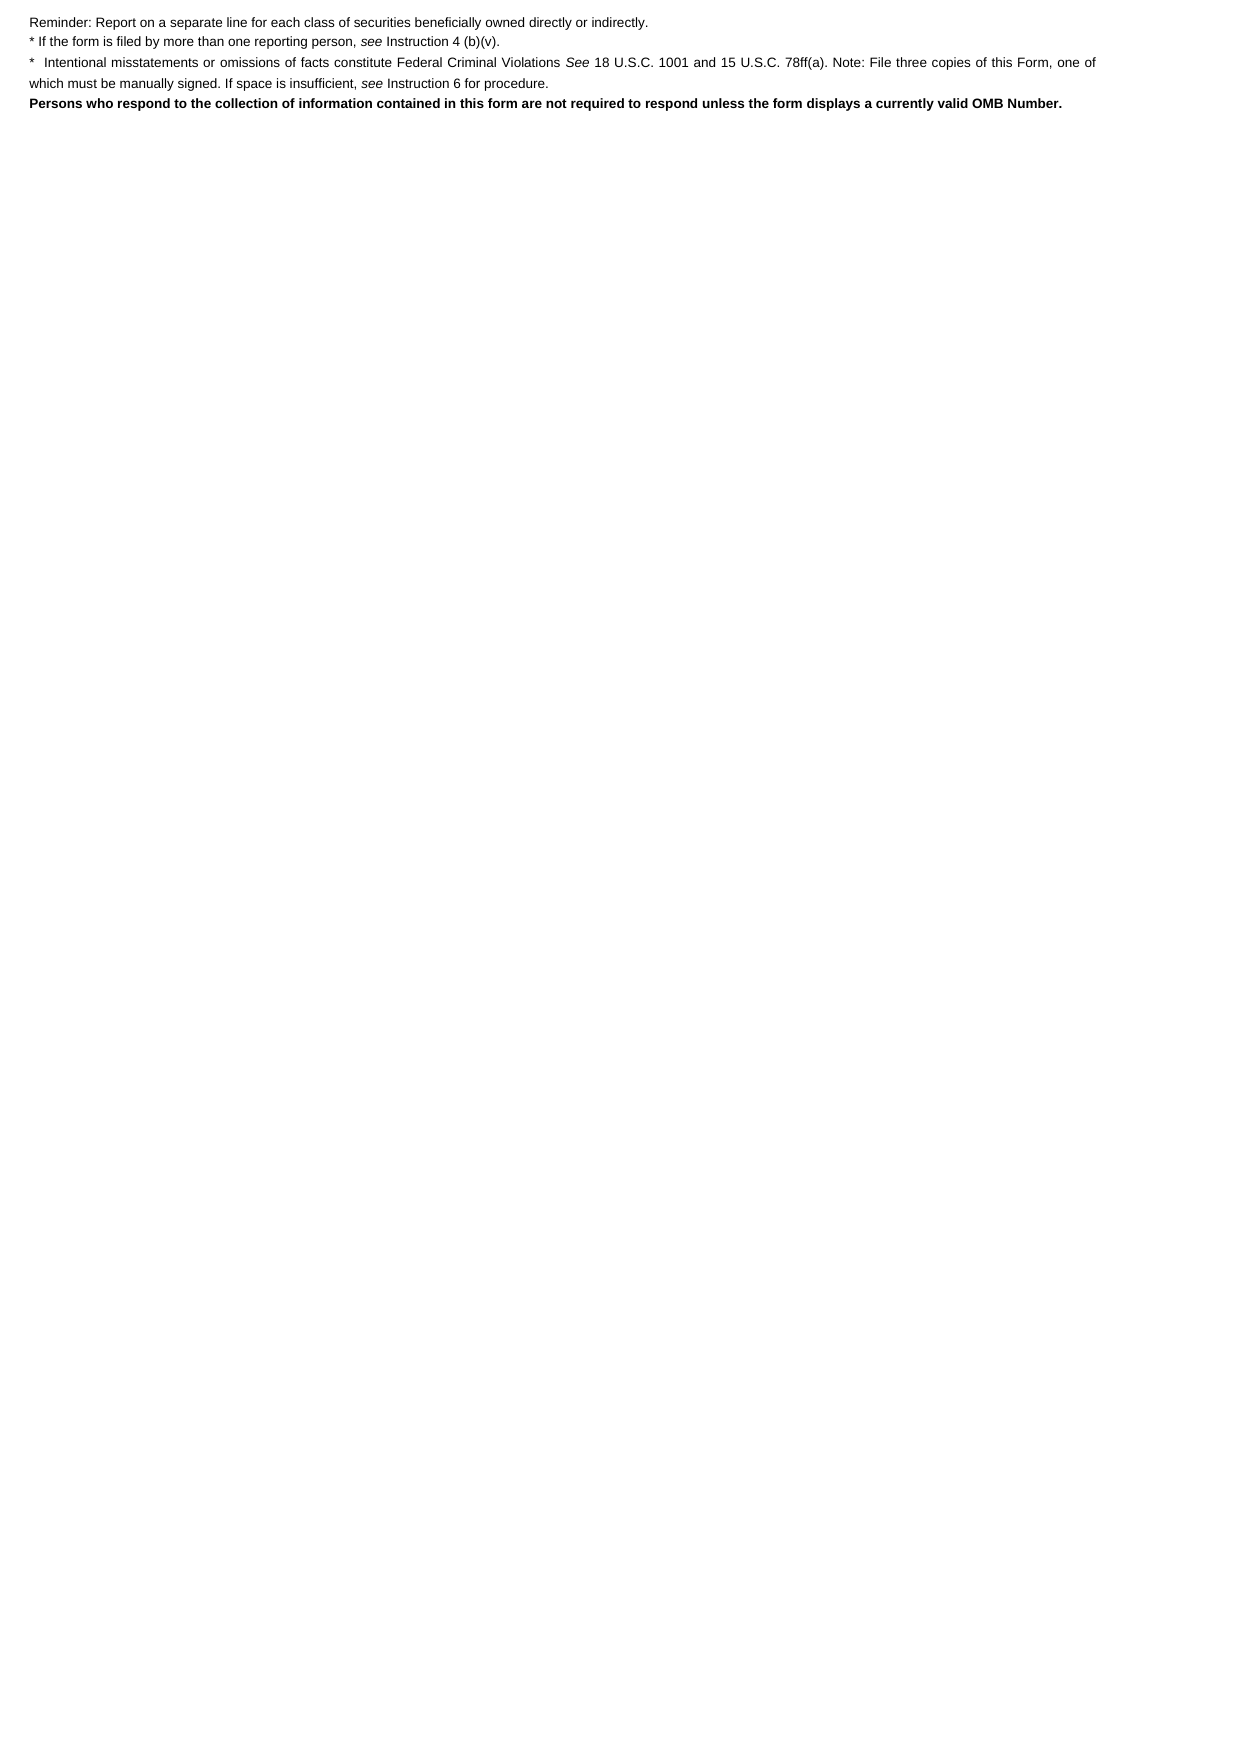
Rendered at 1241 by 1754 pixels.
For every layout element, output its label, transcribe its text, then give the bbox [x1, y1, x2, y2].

text * If the form is filed by more than one reporting person, see Instruction 4 (b)(v). [29, 34, 1097, 49]
list Intentional misstatements or omissions of facts constitute Federal Criminal Violations See 18 U.S.C. 1001 and 15 U.S.C. 78ff(a). Note: File three copies of this Form, one of which must be manually signed. If space is insufficient, see Instruction 6 for procedure. [29, 55, 1097, 91]
text Reminder: Report on a separate line for each class of securities beneficially owned directly or indirectly. [29, 14, 1097, 30]
text Persons who respond to the collection of information contained in this form are not required to respond unless the form displays a currently valid OMB Number. [29, 96, 1097, 112]
